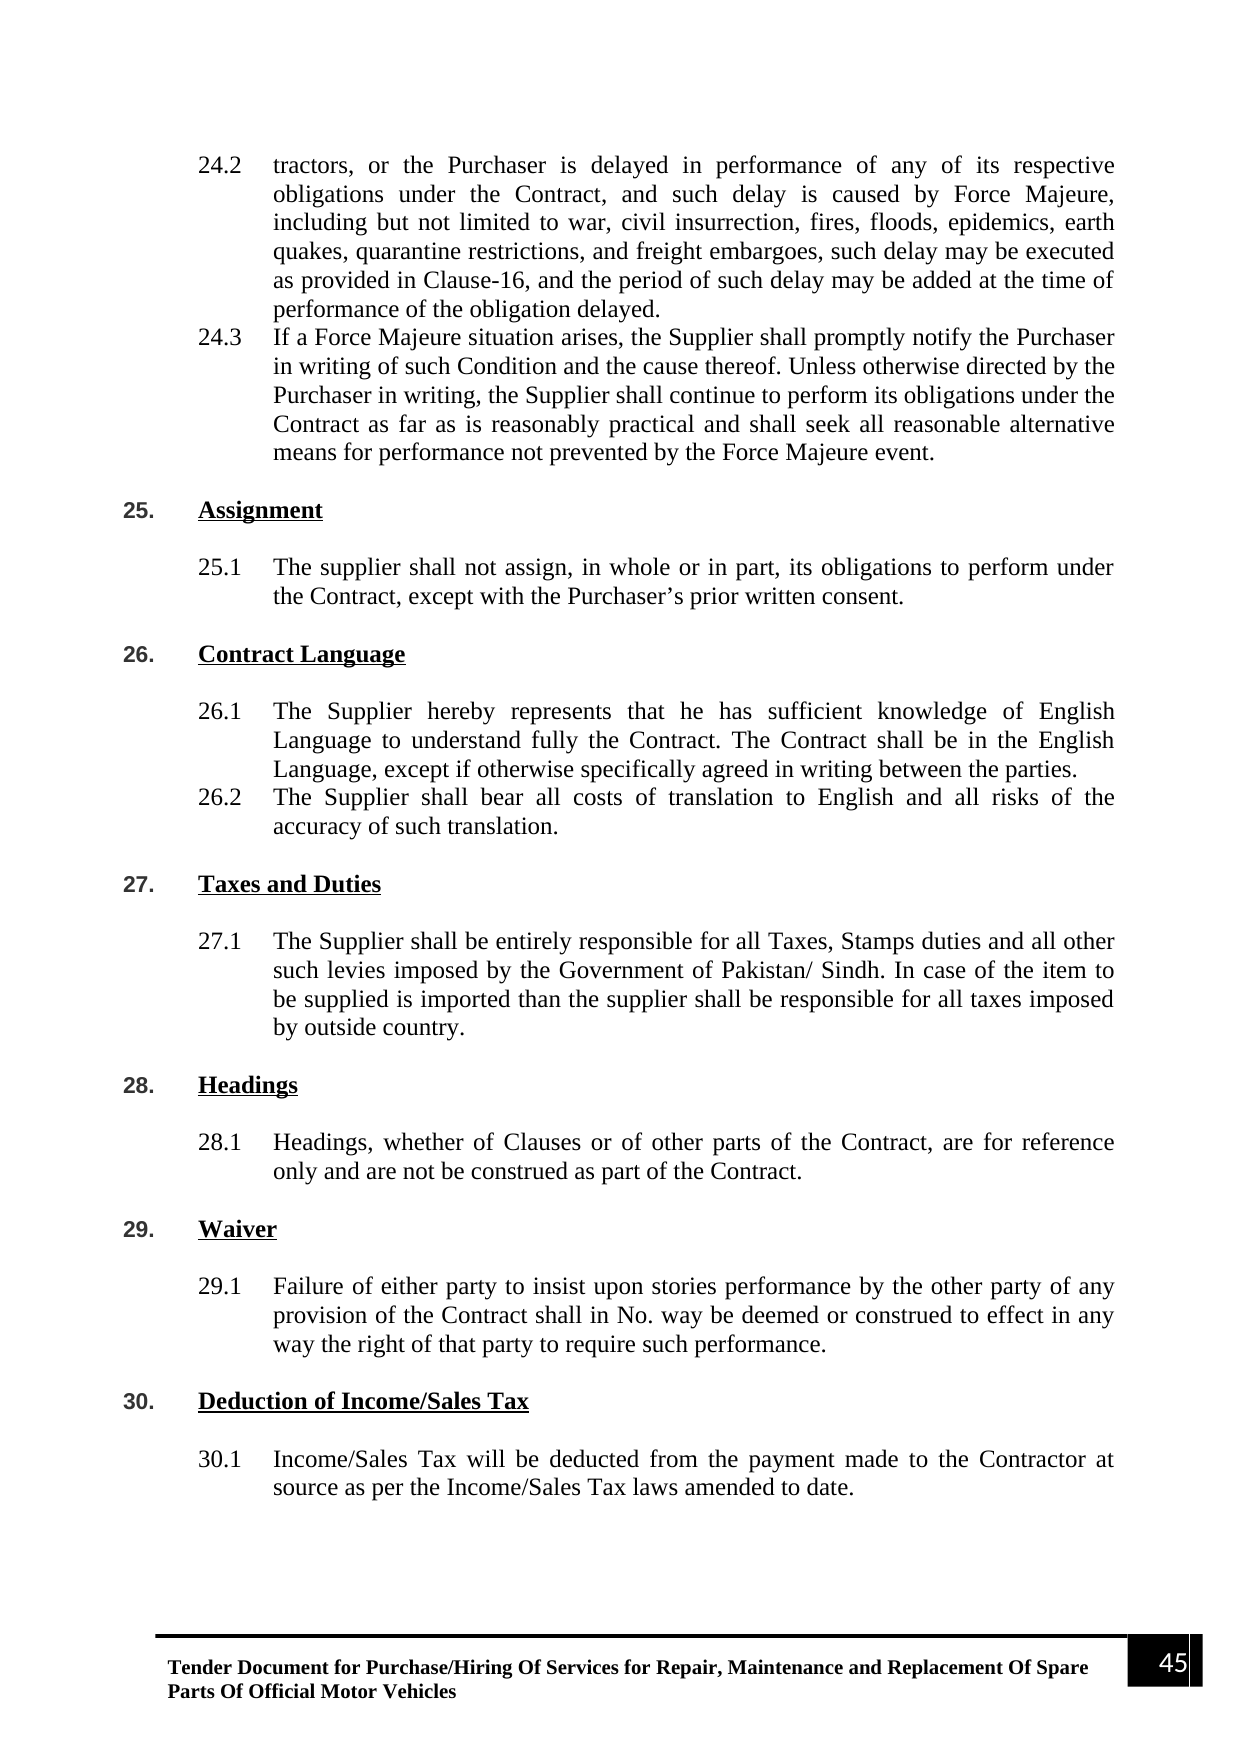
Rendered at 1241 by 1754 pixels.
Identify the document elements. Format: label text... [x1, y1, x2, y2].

list If a Force Majeure situation arises, the Supplier shall promptly notify the Purchaser in writing of such Condition and the cause thereof. Unless otherwise directed by the Purchaser in writing, the Supplier shall continue to perform its obligations under the Contract as far as is reasonably practical and shall seek all reasonable alternative means for performance not prevented by the Force Majeure event. [198, 322, 1116, 466]
list Headings [123, 1070, 1116, 1099]
list tractors, or the Purchaser is delayed in performance of any of its respective obligations under the Contract, and such delay is caused by Force Majeure, including but not limited to war, civil insurrection, fires, floods, epidemics, earth quakes, quarantine restrictions, and freight embargoes, such delay may be executed as provided in Clause-16, and the period of such delay may be added at the time of performance of the obligation delayed. [198, 150, 1116, 322]
list Contract Language [123, 639, 1116, 667]
list Failure of either party to insist upon stories performance by the other party of any provision of the Contract shall in No. way be deemed or construed to effect in any way the right of that party to require such performance. [198, 1271, 1116, 1357]
list The Supplier shall be entirely responsible for all Taxes, Stamps duties and all other such levies imposed by the Government of Pakistan/ Sindh. In case of the item to be supplied is imported than the supplier shall be responsible for all taxes imposed by outside country. [198, 926, 1116, 1041]
list The Supplier shall bear all costs of translation to English and all risks of the accuracy of such translation. [198, 782, 1116, 840]
list Taxes and Duties [123, 869, 1116, 897]
list Income/Sales Tax will be deducted from the payment made to the Contractor at source as per the Income/Sales Tax laws amended to date. [198, 1444, 1116, 1501]
list Waiver [123, 1214, 1116, 1242]
list Deduction of Income/Sales Tax [123, 1386, 1116, 1415]
list Headings, whether of Clauses or of other parts of the Contract, are for reference only and are not be construed as part of the Contract. [198, 1127, 1116, 1185]
list Assignment [123, 495, 1116, 524]
list The supplier shall not assign, in whole or in part, its obligations to perform under the Contract, except with the Purchaser’s prior written consent. [198, 552, 1116, 610]
list The Supplier hereby represents that he has sufficient knowledge of English Language to understand fully the Contract. The Contract shall be in the English Language, except if otherwise specifically agreed in writing between the parties. [198, 696, 1116, 782]
